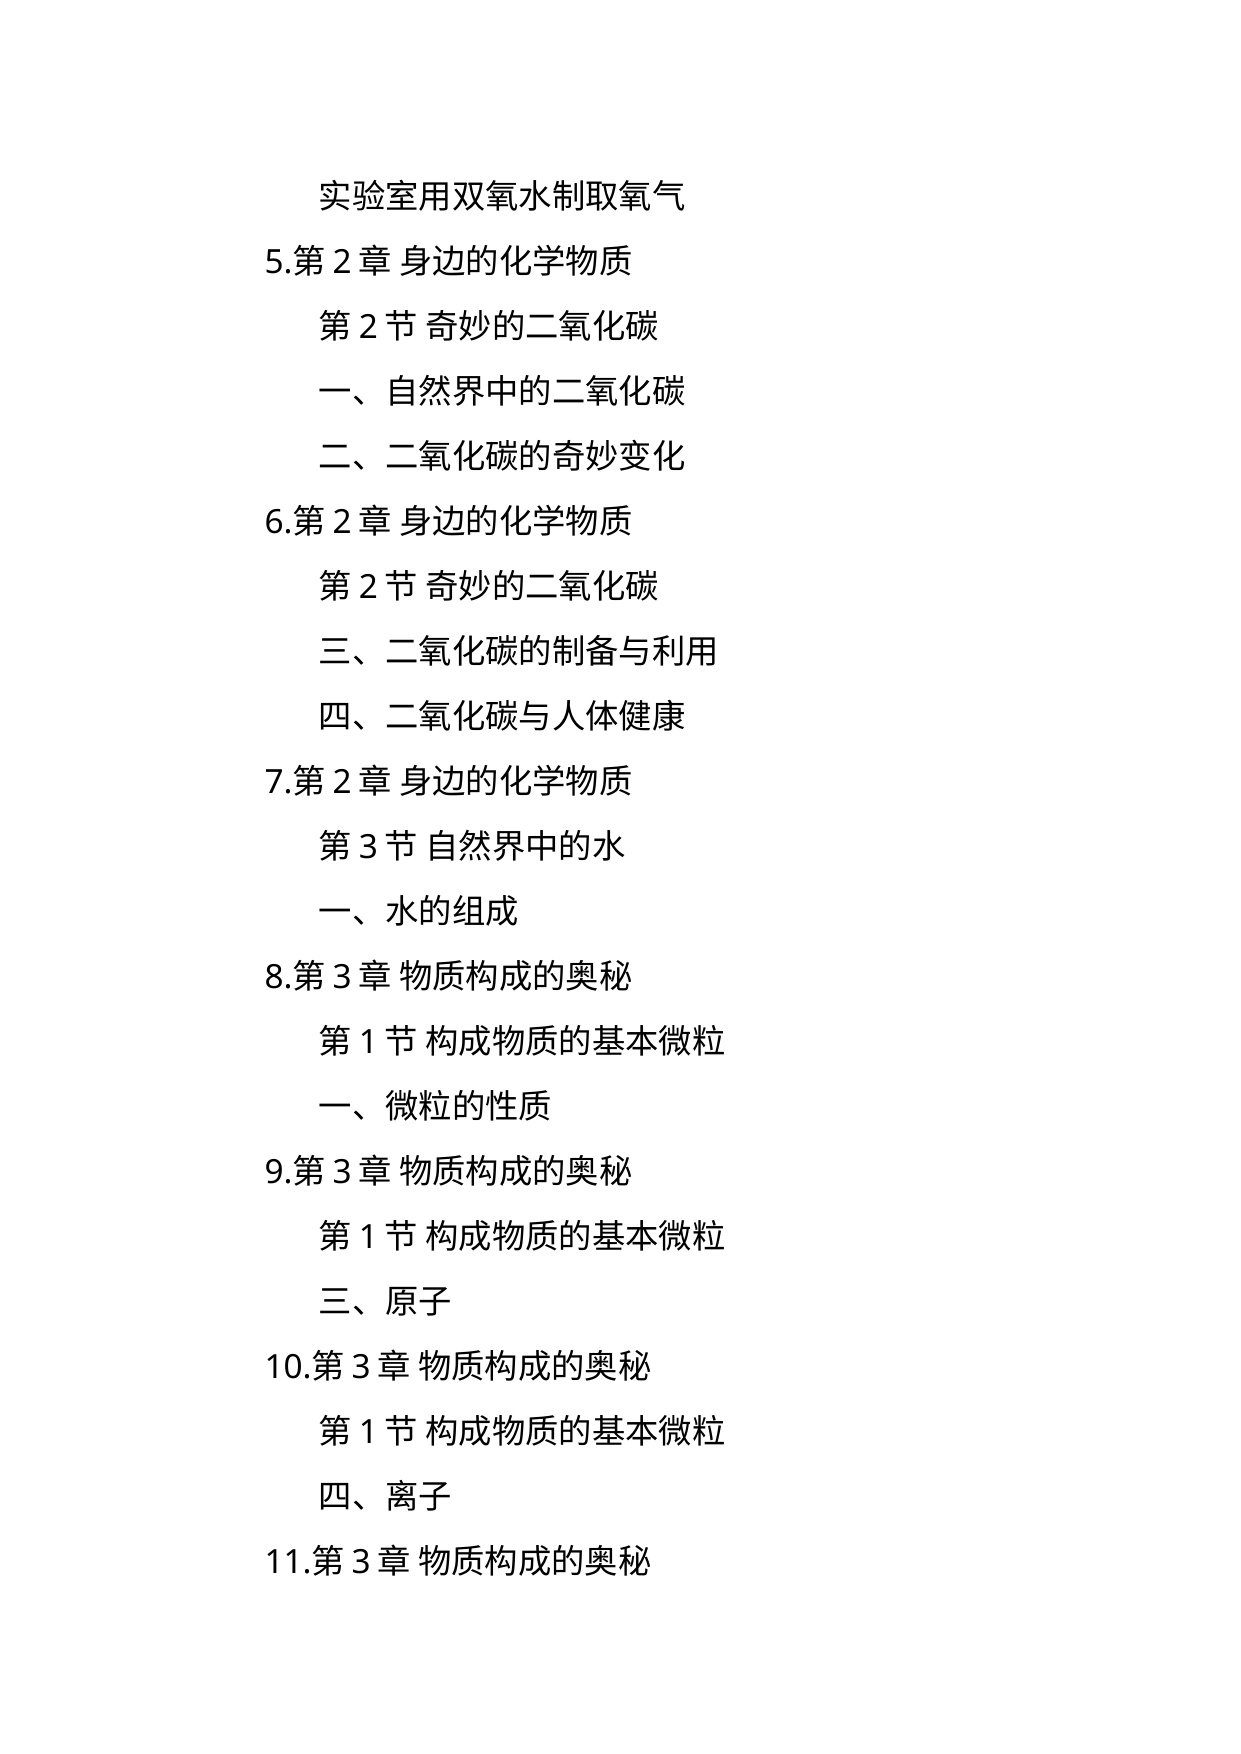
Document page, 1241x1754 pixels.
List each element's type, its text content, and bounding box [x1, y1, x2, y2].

text 11.第3章 物质构成的奥秘 [187, 1527, 1053, 1592]
text 三、二氧化碳的制备与利用 [242, 617, 1053, 682]
text 5.第2章 身边的化学物质 [187, 227, 1053, 292]
text 实验室用双氧水制取氧气 [242, 162, 1053, 227]
text 第3节 自然界中的水 [242, 812, 1053, 877]
text 一、微粒的性质 [242, 1072, 1053, 1137]
text 7.第2章 身边的化学物质 [187, 747, 1053, 812]
text 一、水的组成 [242, 877, 1053, 942]
text 二、二氧化碳的奇妙变化 [242, 422, 1053, 487]
text 第2节 奇妙的二氧化碳 [242, 292, 1053, 357]
text 一、自然界中的二氧化碳 [242, 357, 1053, 422]
text 四、离子 [242, 1462, 1053, 1527]
text 8.第3章 物质构成的奥秘 [187, 942, 1053, 1007]
text 第1节 构成物质的基本微粒 [242, 1397, 1053, 1462]
text 第1节 构成物质的基本微粒 [242, 1202, 1053, 1267]
text 第2节 奇妙的二氧化碳 [242, 552, 1053, 617]
text 四、二氧化碳与人体健康 [242, 682, 1053, 747]
text 10.第3章 物质构成的奥秘 [187, 1332, 1053, 1397]
text 6.第2章 身边的化学物质 [187, 487, 1053, 552]
text 第1节 构成物质的基本微粒 [242, 1007, 1053, 1072]
text 三、原子 [242, 1267, 1053, 1332]
text 9.第3章 物质构成的奥秘 [187, 1137, 1053, 1202]
